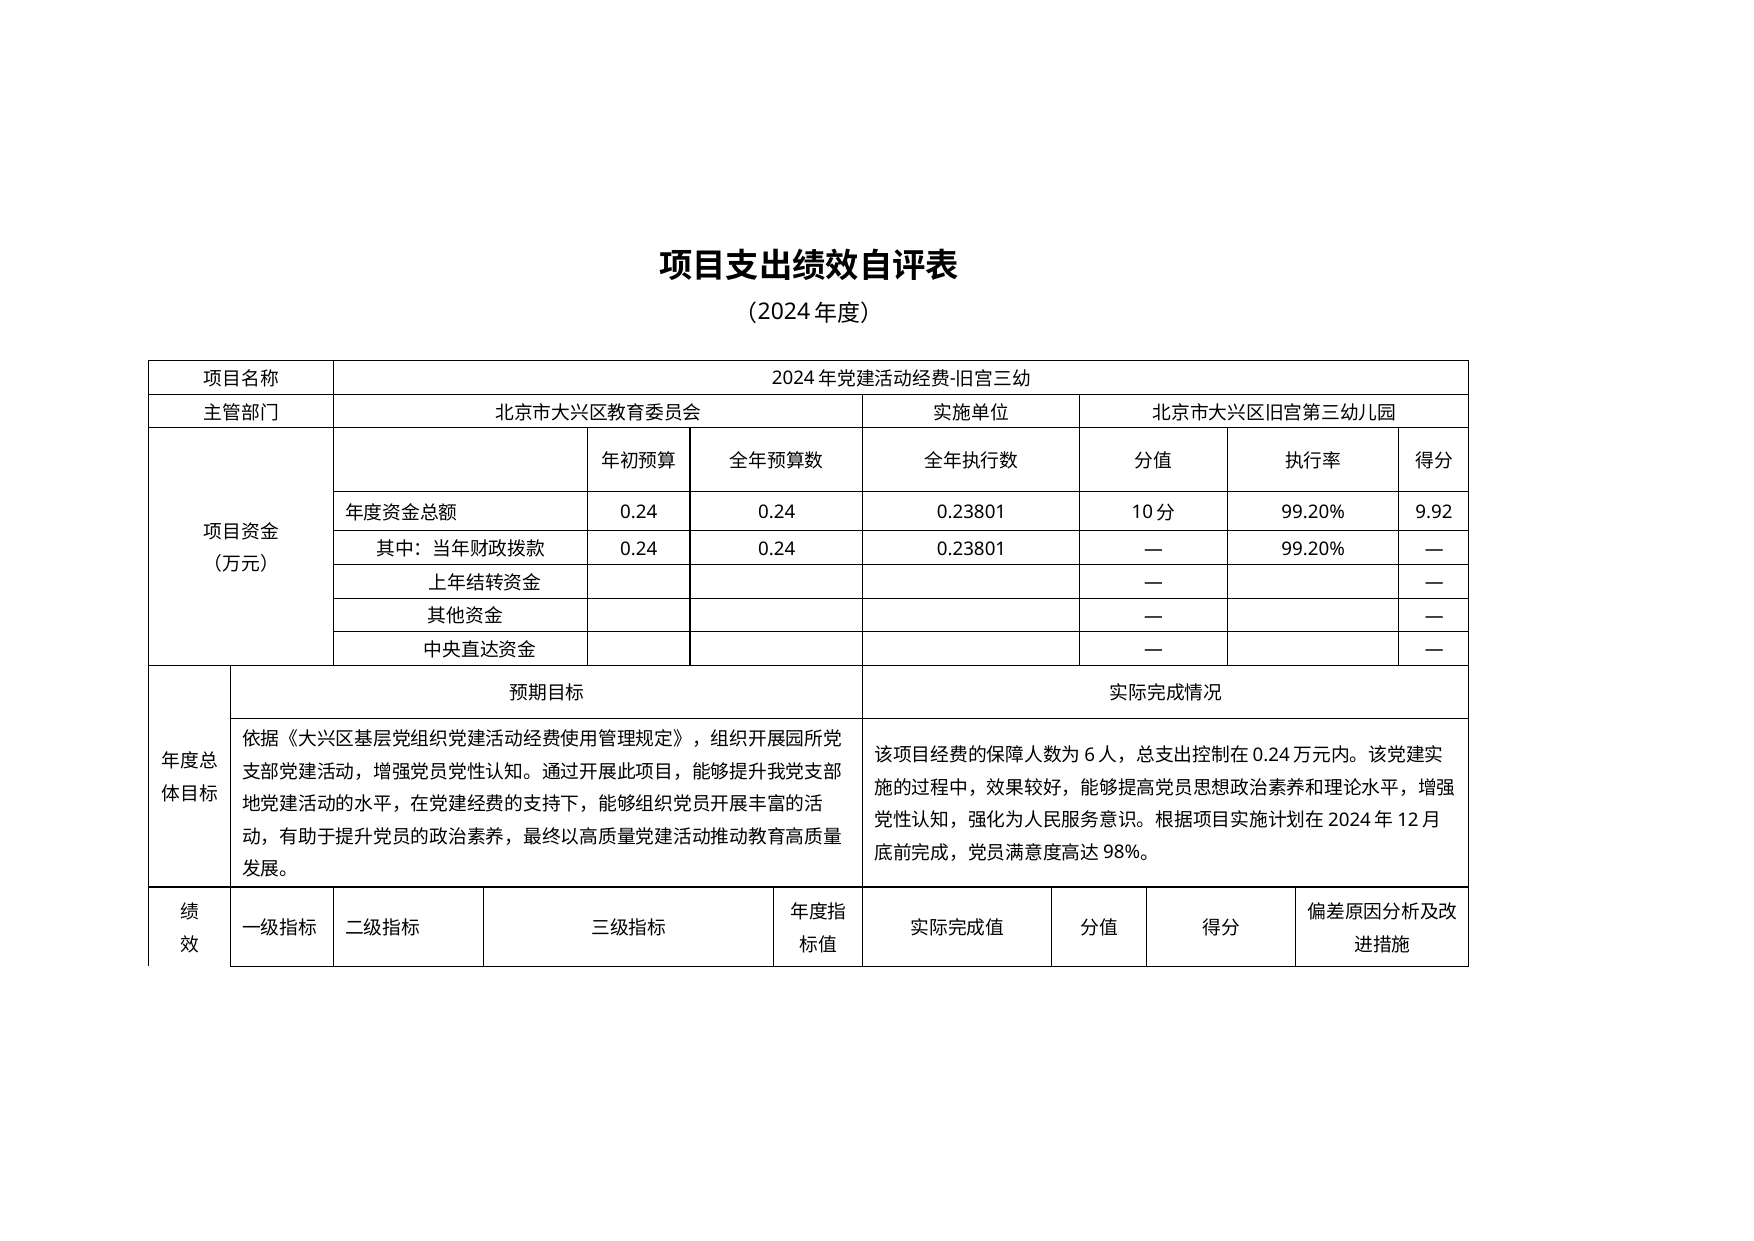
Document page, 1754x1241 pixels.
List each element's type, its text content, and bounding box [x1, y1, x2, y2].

table_cell 北京市大兴区旧宫第三幼儿园 [1080, 395, 1468, 427]
table_cell 年度资金总额 [334, 492, 587, 530]
table_cell 全年执行数 [863, 428, 1079, 491]
table_cell 2024年党建活动经费-旧宫三幼 [334, 361, 1468, 394]
table_cell 99.20% [1228, 492, 1398, 530]
table_cell 0.24 [588, 492, 689, 530]
table_cell — [1080, 632, 1227, 664]
table_cell 二级指标 [334, 888, 483, 966]
table_cell [1228, 599, 1398, 631]
table_cell [691, 632, 862, 664]
table_cell [334, 428, 587, 491]
table_cell [588, 599, 689, 631]
table_cell [863, 599, 1079, 631]
table_cell 其中：当年财政拨款 [334, 531, 587, 564]
table_cell — [1080, 599, 1227, 631]
table_cell 北京市大兴区教育委员会 [334, 395, 862, 427]
table_cell 项目资金 （万元） [149, 428, 333, 664]
table_cell 中央直达资金 [334, 632, 587, 664]
table_cell [863, 632, 1079, 664]
table_cell 得分 [1399, 428, 1468, 491]
table_cell 0.24 [588, 531, 689, 564]
table_cell 一级指标 [231, 888, 333, 966]
table_cell 三级指标 [484, 888, 773, 966]
table_cell 项目名称 [149, 361, 333, 394]
table_cell 执行率 [1228, 428, 1398, 491]
table_cell 依据《大兴区基层党组织党建活动经费使用管理规定》，组织开展园所党支部党建活动，增强党员党性认知。通过开展此项目，能够提升我党支部地党建活动的水平，在党建经费的支持下，能够组织党员开展丰富的活动，有助于提升党员的政治素养，最终以高质量党建活动推动教育高质量发展。 [231, 719, 862, 886]
table_cell [1228, 632, 1398, 664]
table_cell 绩 效 指 标 [149, 888, 230, 966]
table_cell 0.24 [691, 531, 862, 564]
table_cell 主管部门 [149, 395, 333, 427]
table_cell 实际完成情况 [863, 666, 1468, 718]
table_cell 10分 [1080, 492, 1227, 530]
table_cell 0.24 [691, 492, 862, 530]
table_cell — [1399, 599, 1468, 631]
table_cell 上年结转资金 [334, 565, 587, 597]
table_cell [588, 632, 689, 664]
table_cell 分值 [1080, 428, 1227, 491]
table_cell 实际完成值 [863, 888, 1051, 966]
table_cell [691, 565, 862, 597]
table_cell — [1080, 531, 1227, 564]
table_cell 预期目标 [231, 666, 862, 718]
table_cell 分值 [1052, 888, 1146, 966]
table_cell — [1399, 632, 1468, 664]
table_cell 全年预算数 [691, 428, 862, 491]
table_cell 实施单位 [863, 395, 1079, 427]
table_cell 99.20% [1228, 531, 1398, 564]
table_cell 0.23801 [863, 531, 1079, 564]
table_cell 年度总体目标 [149, 666, 230, 886]
table_cell 9.92 [1399, 492, 1468, 530]
table_cell 其他资金 [334, 599, 587, 631]
table_cell 该项目经费的保障人数为6人，总支出控制在0.24万元内。该党建实施的过程中，效果较好，能够提高党员思想政治素养和理论水平，增强党性认知，强化为人民服务意识。根据项目实施计划在2024年12月底前完成，党员满意度高达98%。 [863, 719, 1468, 886]
table_cell 得分 [1147, 888, 1295, 966]
table_cell 偏差原因分析及改进措施 [1296, 888, 1468, 966]
table_cell — [1399, 565, 1468, 597]
table_cell — [1080, 565, 1227, 597]
table_cell — [1399, 531, 1468, 564]
table_cell 0.23801 [863, 492, 1079, 530]
table_cell 年初预算 [588, 428, 689, 491]
table_cell 年度指标值 [774, 888, 862, 966]
table_cell [588, 565, 689, 597]
table_cell （2024年度） [149, 295, 1469, 360]
table_cell [863, 565, 1079, 597]
table_header 项目支出绩效自评表 [149, 230, 1469, 295]
table_cell [691, 599, 862, 631]
table_cell [1228, 565, 1398, 597]
